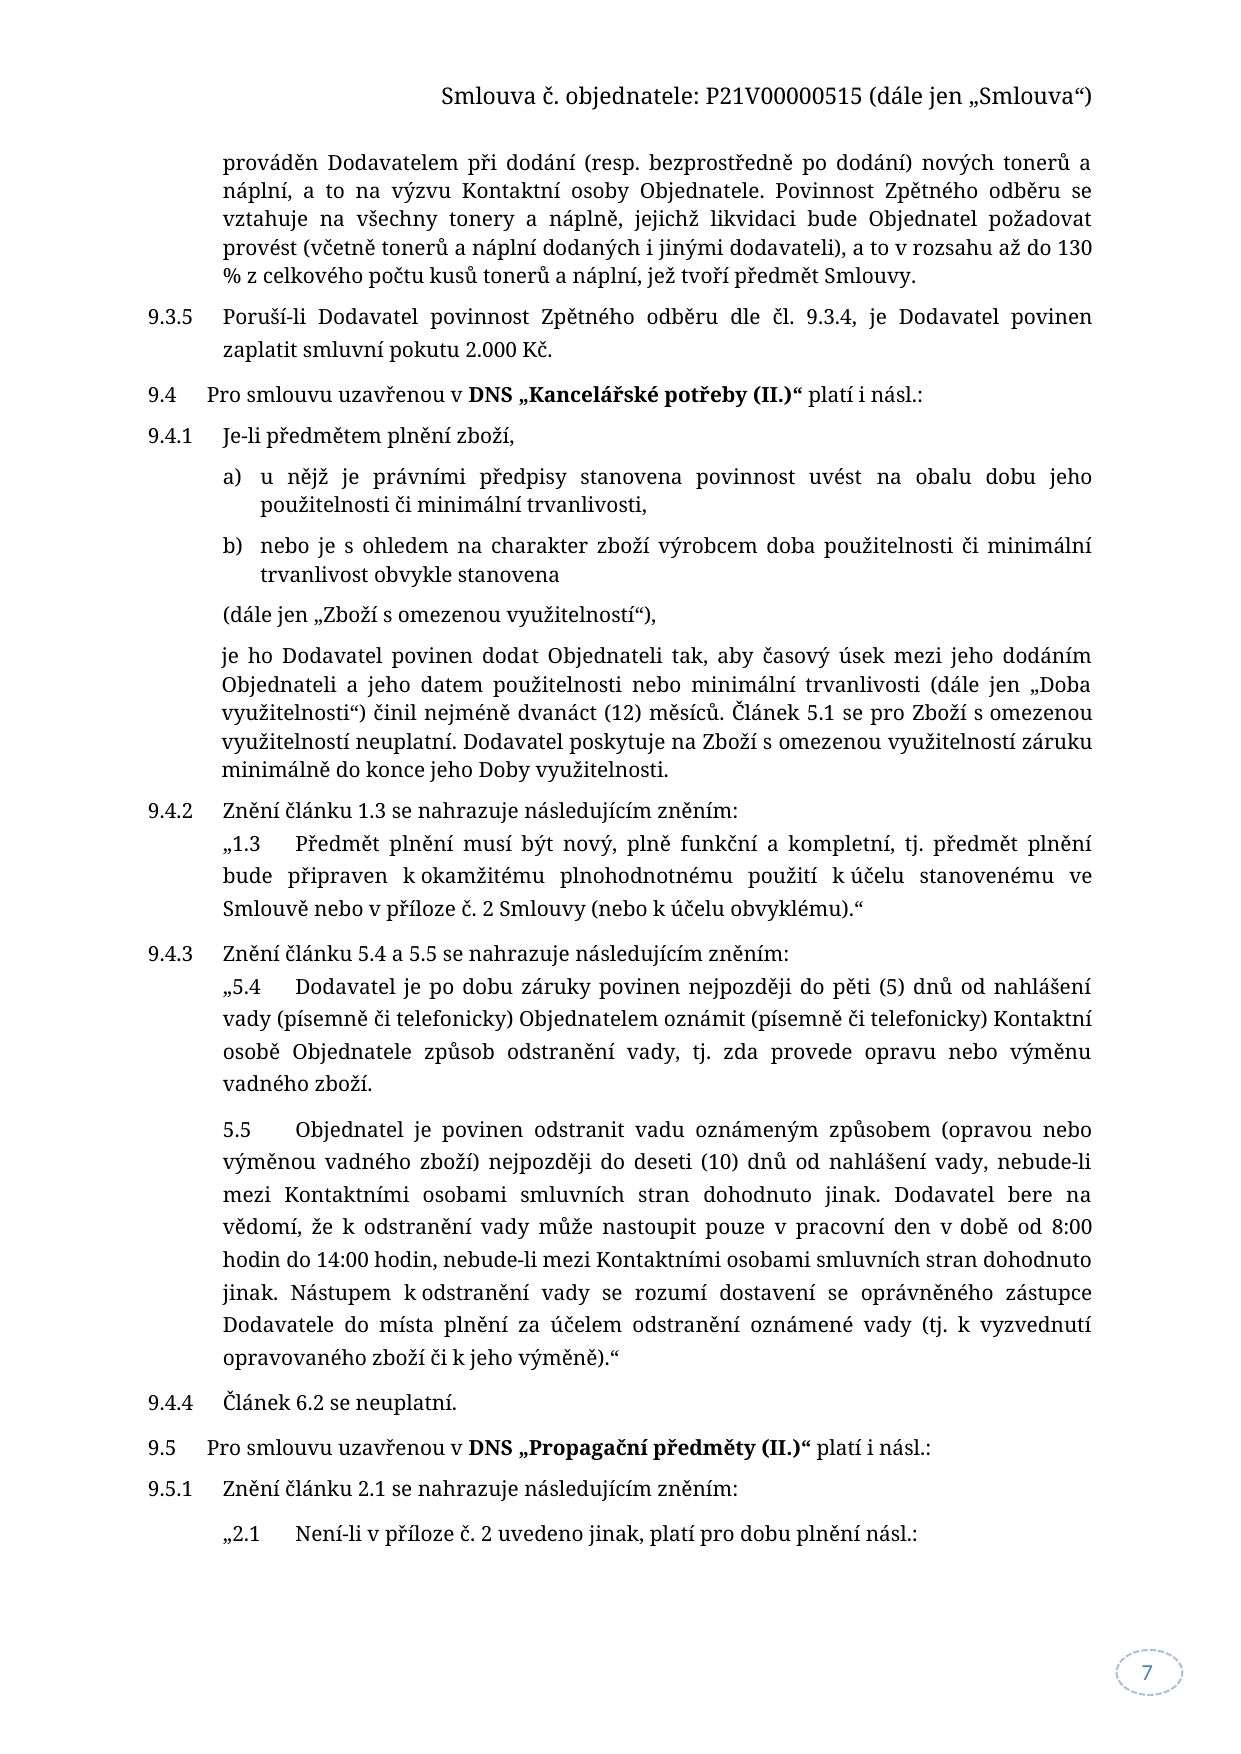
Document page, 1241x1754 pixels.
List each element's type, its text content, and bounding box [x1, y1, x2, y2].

list Je-li předmětem plnění zboží, [148, 421, 1093, 449]
list nebo je s ohledem na charakter zboží výrobcem doba použitelnosti či minimální trvanlivost obvykle stanovena [223, 531, 1093, 588]
list Znění článku 5.4 a 5.5 se nahrazuje následujícím zněním: [148, 939, 1093, 968]
list Pro smlouvu uzavřenou v DNS „Kancelářské potřeby (II.)“ platí i násl.: [148, 380, 1093, 408]
list Znění článku 1.3 se nahrazuje následujícím zněním: [148, 796, 1093, 825]
list „1.3 Předmět plnění musí být nový, plně funkční a kompletní, tj. předmět plnění bude připraven k okamžitému plnohodnotnému použití k účelu stanovenému ve Smlouvě nebo v příloze č. 2 Smlouvy (nebo k účelu obvyklému).“ [223, 829, 1093, 922]
list Pro smlouvu uzavřenou v DNS „Propagační předměty (II.)“ platí i násl.: [148, 1433, 1093, 1462]
list Článek 6.2 se neuplatní. [148, 1388, 1093, 1416]
list 5.5 Objednatel je povinen odstranit vadu oznámeným způsobem (opravou nebo výměnou vadného zboží) nejpozději do deseti (10) dnů od nahlášení vady, nebude-li mezi Kontaktními osobami smluvních stran dohodnuto jinak. Dodavatel bere na vědomí, že k odstranění vady může nastoupit pouze v pracovní den v době od 8:00 hodin do 14:00 hodin, nebude-li mezi Kontaktními osobami smluvních stran dohodnuto jinak. Nástupem k odstranění vady se rozumí dostavení se oprávněného zástupce Dodavatele do místa plnění za účelem odstranění oznámené vady (tj. k vyzvednutí opravovaného zboží či k jeho výměně).“ [223, 1115, 1093, 1371]
list Znění článku 2.1 se nahrazuje následujícím zněním: [148, 1474, 1093, 1502]
list Poruší-li Dodavatel povinnost Zpětného odběru dle čl. 9.3.4, je Dodavatel povinen zaplatit smluvní pokutu 2.000 Kč. [148, 302, 1093, 363]
list „2.1 Není-li v příloze č. 2 uvedeno jinak, platí pro dobu plnění násl.: [223, 1519, 1093, 1548]
text (dále jen „Zboží s omezenou využitelností“), [223, 601, 1093, 629]
list u nějž je právními předpisy stanovena povinnost uvést na obalu dobu jeho použitelnosti či minimální trvanlivosti, [223, 462, 1093, 519]
text je ho Dodavatel povinen dodat Objednateli tak, aby časový úsek mezi jeho dodáním Objednateli a jeho datem použitelnosti nebo minimální trvanlivosti (dále jen „Doba využitelnosti“) činil nejméně dvanáct (12) měsíců. Článek 5.1 se pro Zboží s omezenou využitelností neuplatní. Dodavatel poskytuje na Zboží s omezenou využitelností záruku minimálně do konce jeho Doby využitelnosti. [221, 642, 1093, 784]
list „5.4 Dodavatel je po dobu záruky povinen nejpozději do pěti (5) dnů od nahlášení vady (písemně či telefonicky) Objednatelem oznámit (písemně či telefonicky) Kontaktní osobě Objednatele způsob odstranění vady, tj. zda provede opravu nebo výměnu vadného zboží. [223, 972, 1093, 1098]
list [148, 148, 1093, 290]
